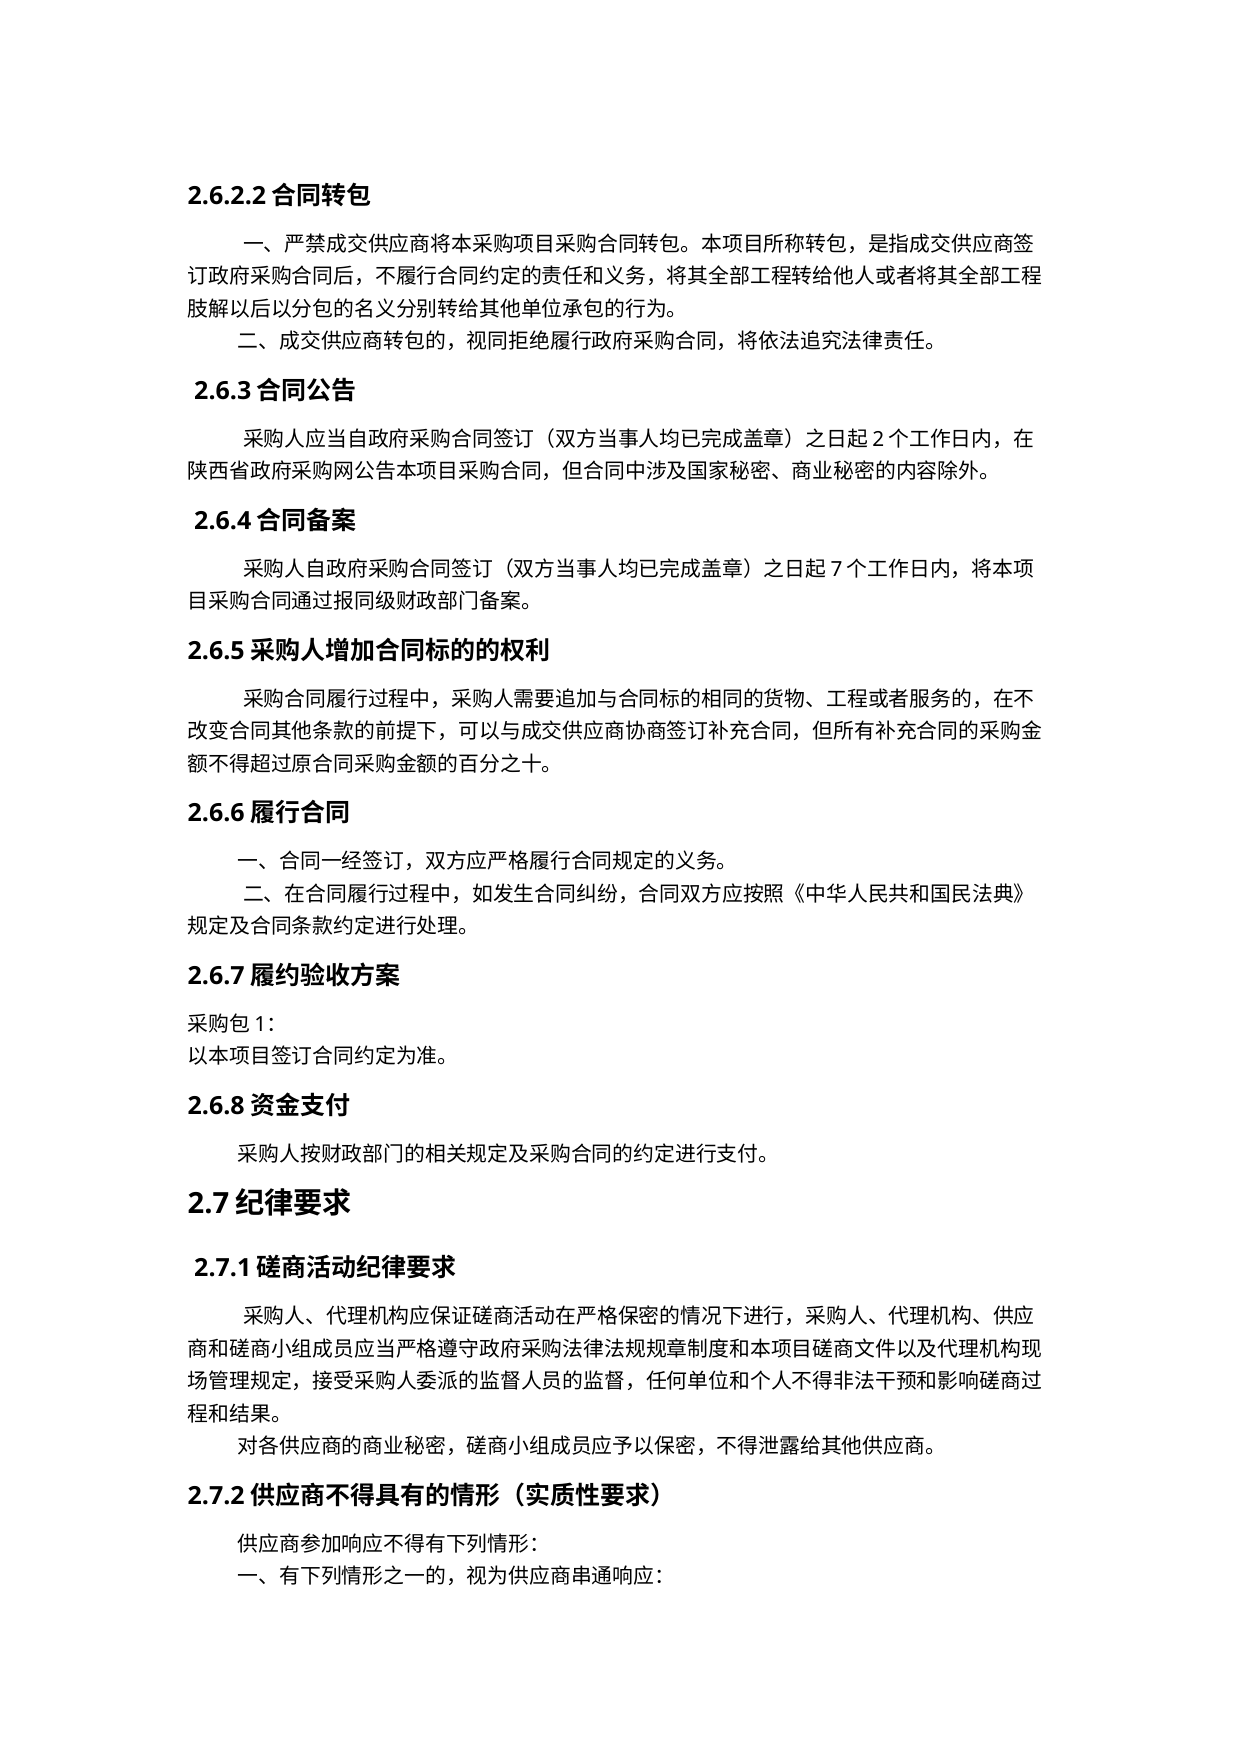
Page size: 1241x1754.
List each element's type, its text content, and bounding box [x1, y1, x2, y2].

text 2.6.6履行合同 [187, 779, 1053, 844]
text 采购人应当自政府采购合同签订（双方当事人均已完成盖章）之日起2个工作日内，在陕西省政府采购网公告本项目采购合同，但合同中涉及国家秘密、商业秘密的内容除外。 [187, 422, 1053, 487]
text 2.6.2.2合同转包 [187, 162, 1053, 227]
text 2.6.7履约验收方案 [187, 942, 1053, 1007]
text 采购合同履行过程中，采购人需要追加与合同标的相同的货物、工程或者服务的，在不改变合同其他条款的前提下，可以与成交供应商协商签订补充合同，但所有补充合同的采购金额不得超过原合同采购金额的百分之十。 [187, 682, 1053, 779]
text 2.6.3合同公告 [187, 357, 1053, 422]
text 2.6.4合同备案 [187, 487, 1053, 552]
text 二、成交供应商转包的，视同拒绝履行政府采购合同，将依法追究法律责任。 [187, 324, 1053, 357]
text 采购人按财政部门的相关规定及采购合同的约定进行支付。 [187, 1137, 1053, 1169]
text 一、合同一经签订，双方应严格履行合同规定的义务。 [187, 844, 1053, 877]
text 以本项目签订合同约定为准。 [187, 1039, 1053, 1072]
text 供应商参加响应不得有下列情形： [187, 1527, 1053, 1559]
text 采购人、代理机构应保证磋商活动在严格保密的情况下进行，采购人、代理机构、供应商和磋商小组成员应当严格遵守政府采购法律法规规章制度和本项目磋商文件以及代理机构现场管理规定，接受采购人委派的监督人员的监督，任何单位和个人不得非法干预和影响磋商过程和结果。 [187, 1299, 1053, 1429]
text 对各供应商的商业秘密，磋商小组成员应予以保密，不得泄露给其他供应商。 [187, 1429, 1053, 1462]
text 二、在合同履行过程中，如发生合同纠纷，合同双方应按照《中华人民共和国民法典》规定及合同条款约定进行处理。 [187, 877, 1053, 942]
text 2.7.1磋商活动纪律要求 [187, 1234, 1053, 1299]
text 采购人自政府采购合同签订（双方当事人均已完成盖章）之日起7个工作日内，将本项目采购合同通过报同级财政部门备案。 [187, 552, 1053, 617]
text 2.7.2供应商不得具有的情形（实质性要求） [187, 1462, 1053, 1527]
text 2.6.5采购人增加合同标的的权利 [187, 617, 1053, 682]
text 一、有下列情形之一的，视为供应商串通响应： [187, 1559, 1053, 1592]
text 2.7纪律要求 [187, 1169, 1053, 1234]
text 一、严禁成交供应商将本采购项目采购合同转包。本项目所称转包，是指成交供应商签订政府采购合同后，不履行合同约定的责任和义务，将其全部工程转给他人或者将其全部工程肢解以后以分包的名义分别转给其他单位承包的行为。 [187, 227, 1053, 324]
text 2.6.8资金支付 [187, 1072, 1053, 1137]
text 采购包1： [187, 1007, 1053, 1039]
